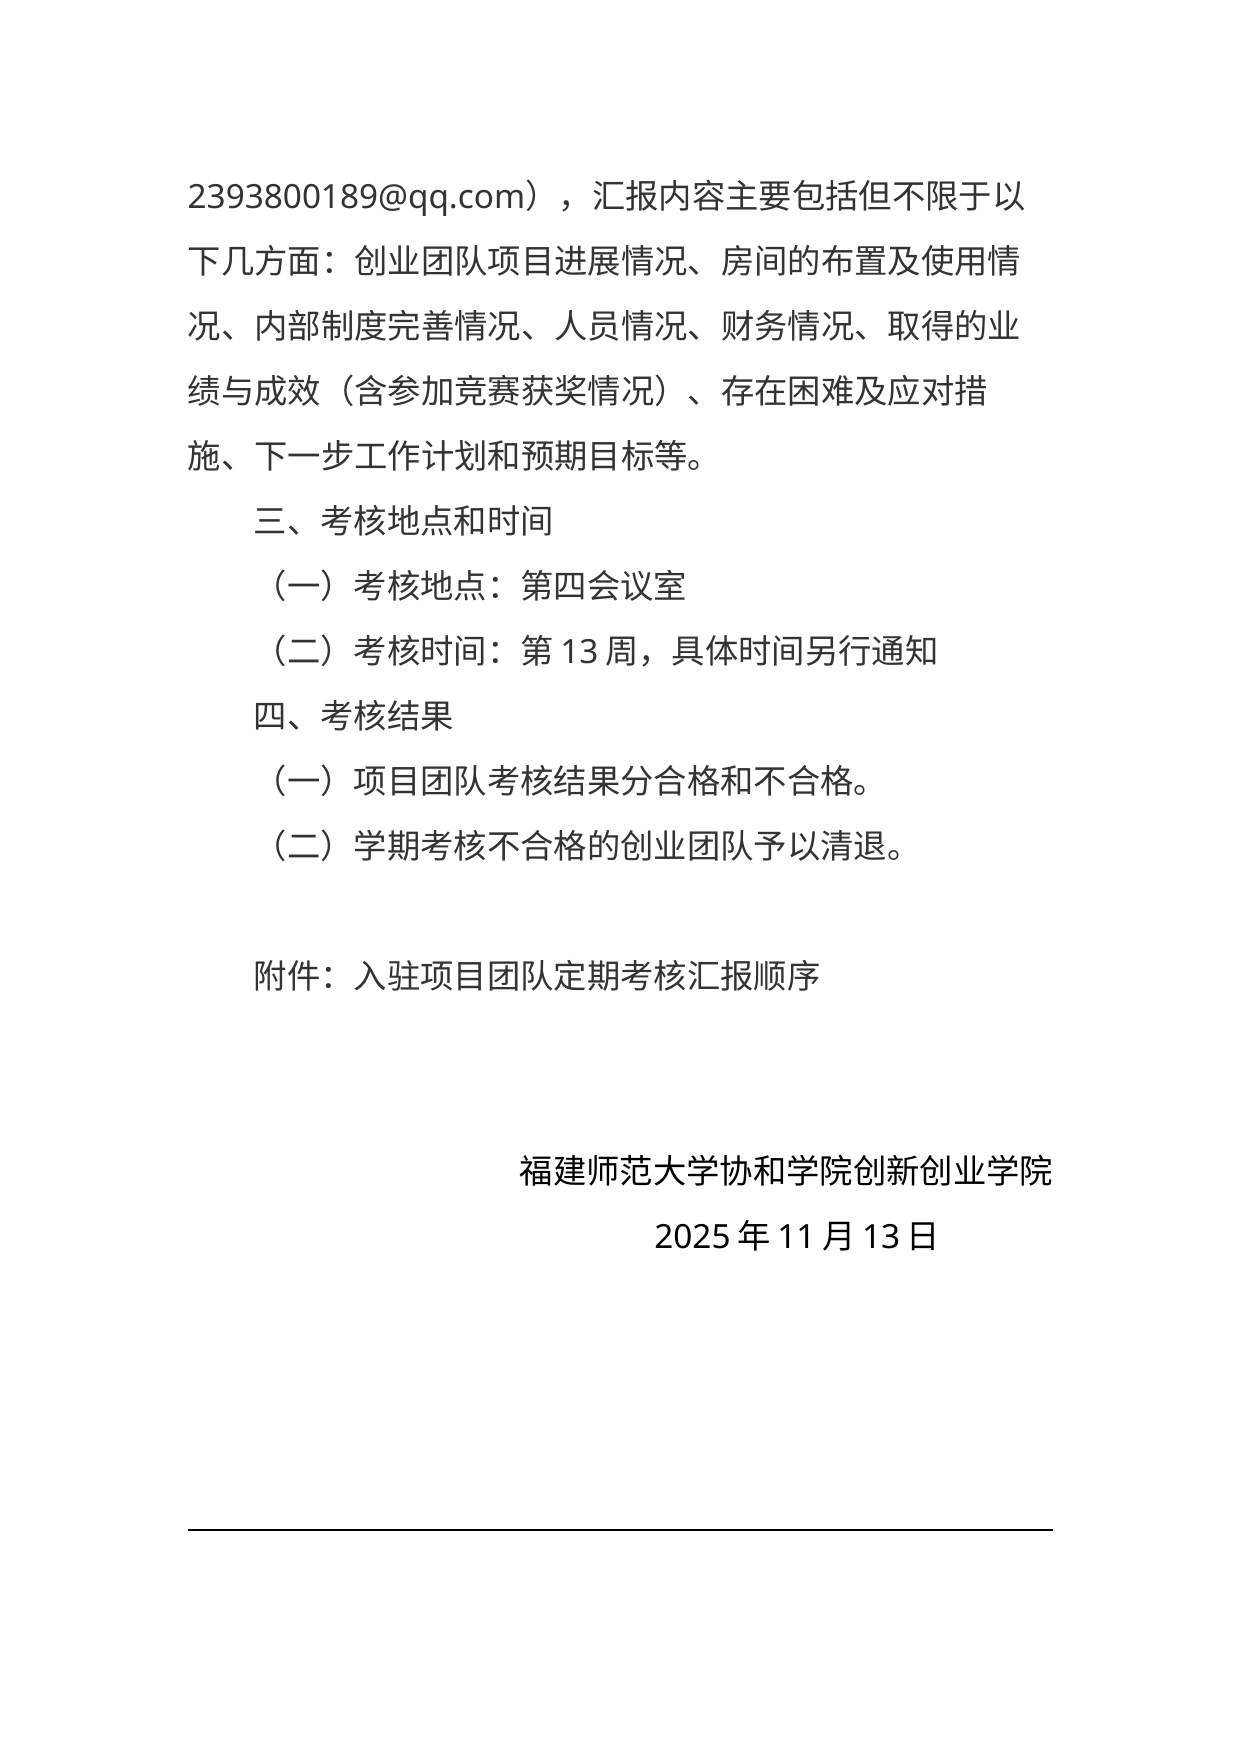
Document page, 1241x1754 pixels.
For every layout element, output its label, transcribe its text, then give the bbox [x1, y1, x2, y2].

text （二）学期考核不合格的创业团队予以清退。 [187, 812, 1053, 877]
text （一）考核地点：第四会议室 [187, 552, 1053, 617]
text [187, 162, 1053, 487]
text 附件：入驻项目团队定期考核汇报顺序 [187, 942, 1053, 1007]
text （二）考核时间：第13周，具体时间另行通知 [187, 617, 1053, 682]
text 三、考核地点和时间 [187, 487, 1053, 552]
text 福建师范大学协和学院创新创业学院 [187, 1137, 1053, 1202]
text 2025年11月13日 [187, 1202, 1053, 1267]
text （一）项目团队考核结果分合格和不合格。 [187, 747, 1053, 812]
text 四、考核结果 [187, 682, 1053, 747]
